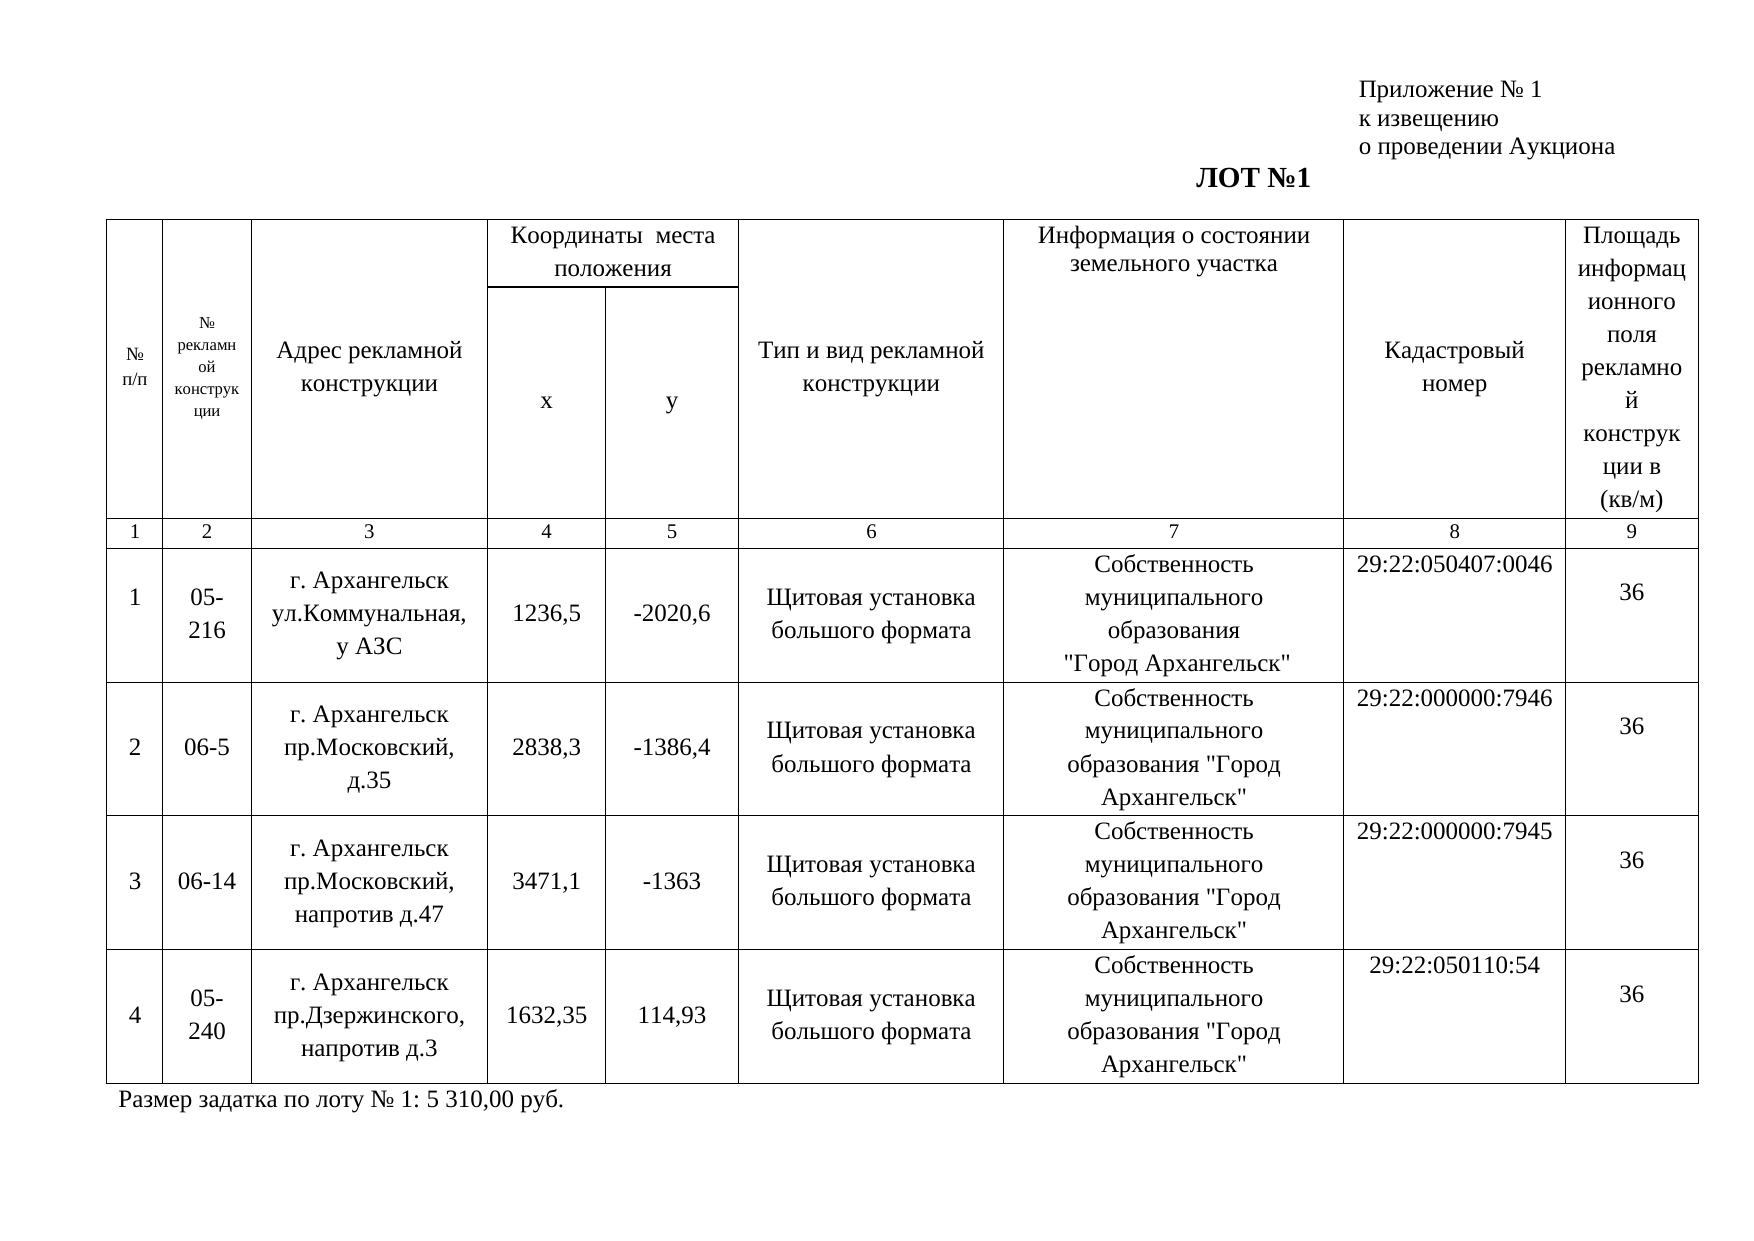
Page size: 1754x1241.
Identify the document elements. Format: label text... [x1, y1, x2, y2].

table_cell 06-5 [163, 683, 251, 815]
table_cell 4 [488, 519, 605, 548]
table_cell 36 [1566, 683, 1698, 815]
text Размер задатка по лоту № 1: 5 310,00 руб. [118, 1084, 1636, 1113]
table_cell Щитовая установка большого формата [739, 549, 1003, 682]
table_header Адрес рекламной конструкции [252, 220, 487, 518]
table_header Координаты места положения [488, 220, 738, 286]
table_cell 5 [606, 519, 738, 548]
table_cell 06-14 [163, 816, 251, 949]
table_cell 2 [107, 683, 162, 815]
table_cell 29:22:000000:7946 [1344, 683, 1565, 815]
table_cell y [606, 288, 738, 518]
table_cell 3 [252, 519, 487, 548]
table_cell Собственность муниципального образования "Город Архангельск" [1004, 549, 1343, 682]
table_cell -2020,6 [606, 549, 738, 682]
table_header Кадастровый номер [1344, 220, 1565, 518]
table_cell Собственность муниципального образования "Город Архангельск" [1004, 950, 1343, 1083]
table_cell 29:22:050407:0046 [1344, 549, 1565, 682]
table_cell г. Архангельск пр.Московский, напротив д.47 [252, 816, 487, 949]
table_cell x [488, 288, 605, 518]
text к извещению [1196, 103, 1636, 131]
table_header № рекламной конструкции [163, 220, 251, 518]
table_cell 1 [107, 519, 162, 548]
table_cell 2 [163, 519, 251, 548]
table_cell 1632,35 [488, 950, 605, 1083]
table_cell 3 [107, 816, 162, 949]
table_cell -1386,4 [606, 683, 738, 815]
table_cell 29:22:050110:54 [1344, 950, 1565, 1083]
table_cell 05-216 [163, 549, 251, 682]
table_header Площадь информационного поля рекламной конструкции в (кв/м) [1566, 220, 1698, 518]
table_cell 36 [1566, 816, 1698, 949]
table_cell -1363 [606, 816, 738, 949]
table_cell 9 [1566, 519, 1698, 548]
table_cell Собственность муниципального образования "Город Архангельск" [1004, 683, 1343, 815]
table_header Информация о состоянии земельного участка [1004, 220, 1343, 518]
table_cell Щитовая установка большого формата [739, 816, 1003, 949]
table_cell Собственность муниципального образования "Город Архангельск" [1004, 816, 1343, 949]
table_cell г. Архангельск пр.Московский, д.35 [252, 683, 487, 815]
table_cell 4 [107, 950, 162, 1083]
text Приложение № 1 [1196, 74, 1636, 103]
table_cell Щитовая установка большого формата [739, 683, 1003, 815]
table_cell 6 [739, 519, 1003, 548]
table_cell 29:22:000000:7945 [1344, 816, 1565, 949]
table_cell 2838,3 [488, 683, 605, 815]
table_cell 8 [1344, 519, 1565, 548]
table_cell 36 [1566, 549, 1698, 682]
table_header № п/п [107, 220, 162, 518]
table_cell г. Архангельск ул.Коммунальная, у АЗС [252, 549, 487, 682]
table_cell 3471,1 [488, 816, 605, 949]
table_cell Щитовая установка большого формата [739, 950, 1003, 1083]
table_cell г. Архангельск пр.Дзержинского, напротив д.3 [252, 950, 487, 1083]
table_cell 1 [107, 549, 162, 682]
table_cell 7 [1004, 519, 1343, 548]
text о проведении Аукциона [1196, 131, 1636, 160]
table_cell 36 [1566, 950, 1698, 1083]
table_cell 114,93 [606, 950, 738, 1083]
table_cell 1236,5 [488, 549, 605, 682]
table_header Тип и вид рекламной конструкции [739, 220, 1003, 518]
text ЛОТ №1 [1196, 160, 1636, 194]
table_cell 05-240 [163, 950, 251, 1083]
